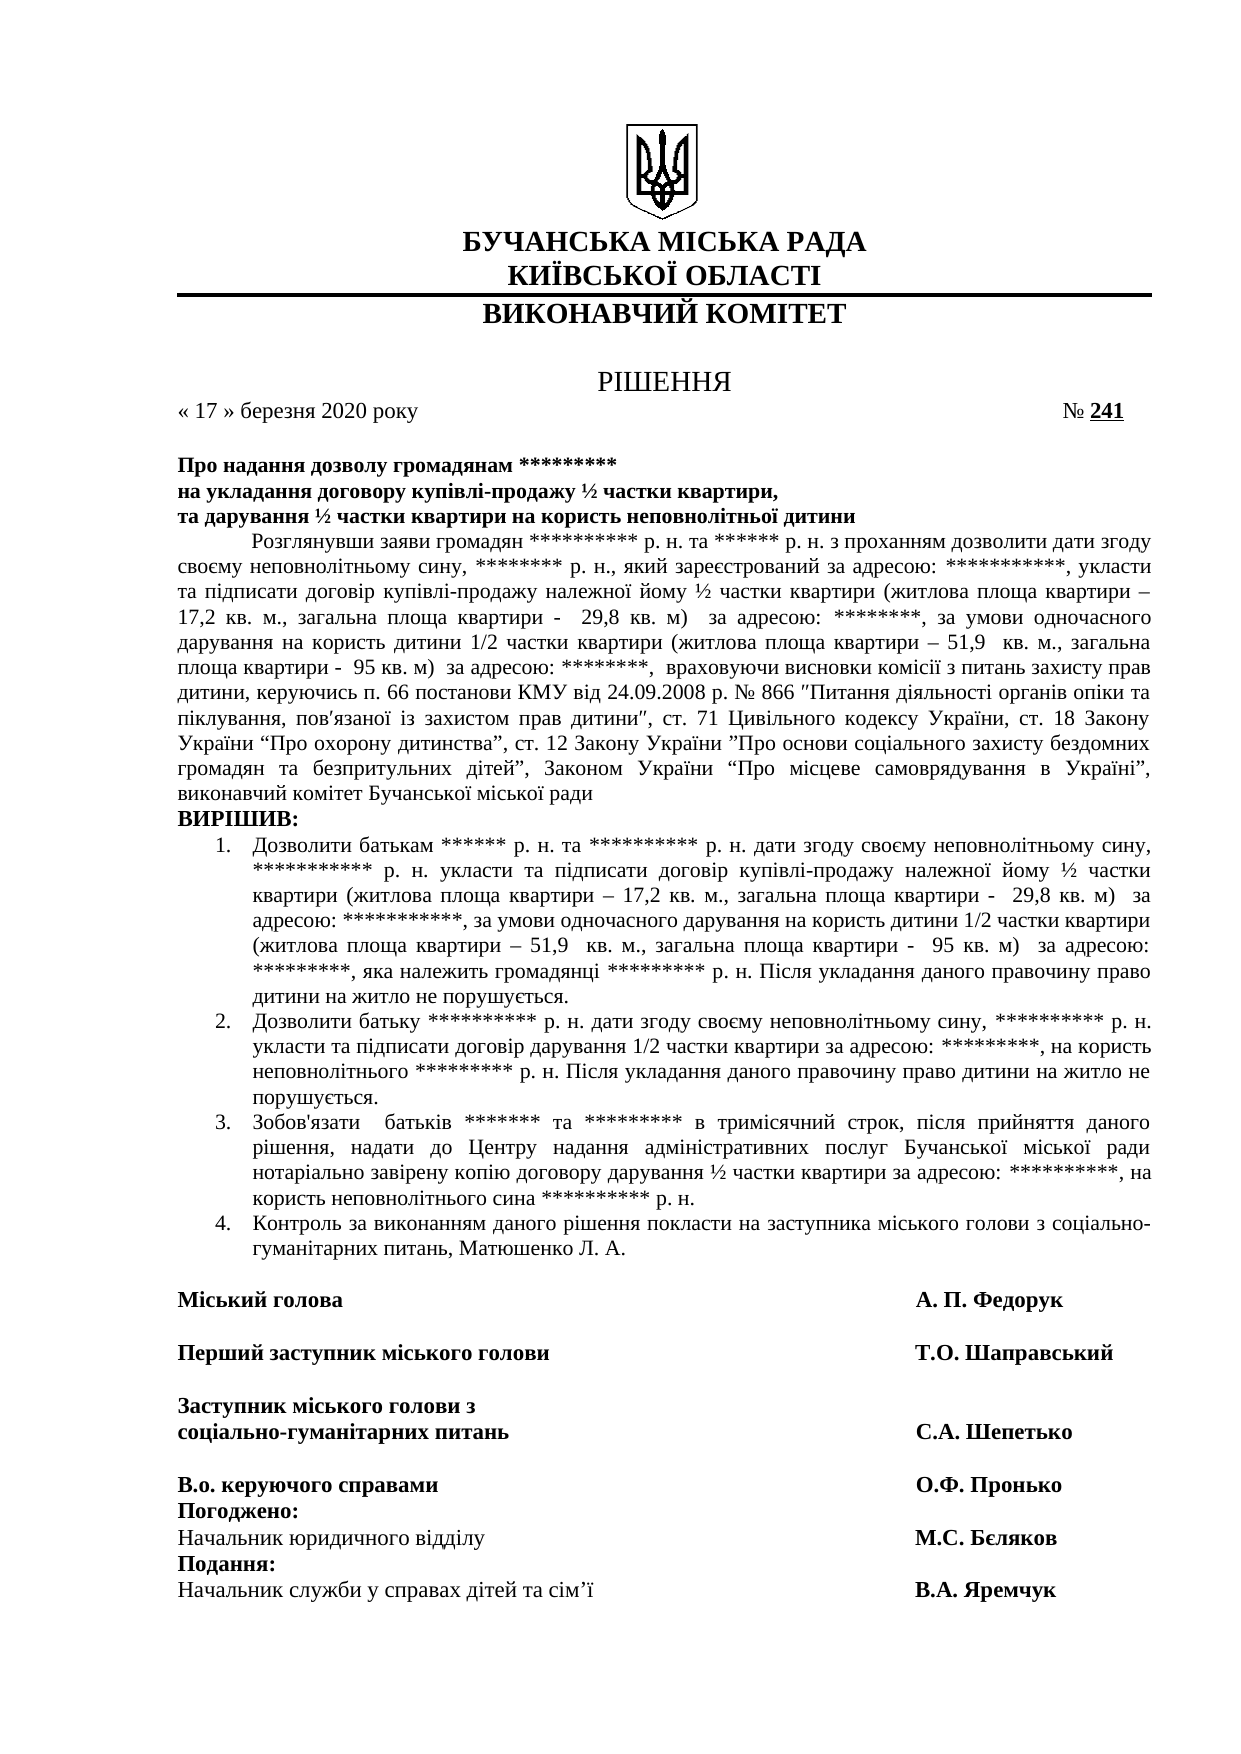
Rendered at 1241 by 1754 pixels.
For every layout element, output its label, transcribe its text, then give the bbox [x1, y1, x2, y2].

text Начальник служби у справах дітей та сім’ї В.А. Яремчук [177, 1576, 1152, 1603]
text БУЧАНСЬКА МІСЬКА РАДА [177, 224, 1152, 258]
text та дарування ½ частки квартири на користь неповнолітньої дитини [177, 503, 1152, 528]
text Перший заступник міського голови Т.О. Шаправський [177, 1339, 1152, 1366]
list Контроль за виконанням даного рішення покласти на заступника міського голови з соціально-гуманітарних питань, Матюшенко Л. А. [215, 1210, 1152, 1260]
text Про надання дозволу громадянам ********* [177, 452, 1152, 478]
text В.о. керуючого справами О.Ф. Пронько [177, 1471, 1152, 1497]
text « 17 » березня 2020 року № 241 [177, 397, 1152, 424]
text Подання: [177, 1550, 1152, 1576]
text Заступник міського голови з [177, 1392, 1152, 1418]
text Начальник юридичного відділу М.С. Бєляков [177, 1524, 1152, 1550]
text КИЇВСЬКОЇ ОБЛАСТІ [177, 258, 1152, 293]
text на укладання договору купівлі-продажу ½ частки квартири, [177, 478, 1152, 503]
text Міський голова А. П. Федорук [177, 1287, 1152, 1313]
list Зобов'язати батьків ******* та ********* в тримісячний строк, після прийняття даного рішення, надати до Центру надання адміністративних послуг Бучанської міської ради нотаріально завірену копію договору дарування ½ частки квартири за адресою: **********, на користь неповнолітнього сина ********** р. н. [215, 1109, 1152, 1210]
text ВИРІШИВ: [177, 805, 1152, 832]
text соціально-гуманітарних питань С.А. Шепетько [177, 1418, 1152, 1445]
text Погоджено: [177, 1497, 1152, 1524]
text ВИКОНАВЧИЙ КОМІТЕТ [177, 297, 1152, 330]
text РІШЕННЯ [177, 364, 1152, 397]
list Дозволити батьку ********** р. н. дати згоду своєму неповнолітньому сину, ********** р. н. укласти та підписати договір дарування 1/2 частки квартири за адресою: *********, на користь неповнолітнього ********* р. н. Після укладання даного правочину право дитини на житло не порушується. [215, 1008, 1152, 1109]
text Розглянувши заяви громадян ********** р. н. та ****** р. н. з проханням дозволити дати згоду своєму неповнолітньому сину, ******** р. н., який зареєстрований за адресою: ***********, укласти та підписати договір купівлі-продажу належної йому ½ частки квартири (житлова площа квартири – 17,2 кв. м., загальна площа квартири - 29,8 кв. м) за адресою: ********, за умови одночасного дарування на користь дитини 1/2 частки квартири (житлова площа квартири – 51,9 кв. м., загальна площа квартири - 95 кв. м) за адресою: ********, враховуючи висновки комісії з питань захисту прав дитини, керуючись п. 66 постанови КМУ від 24.09.2008 р. № 866 ″Питання діяльності органів опіки та піклування, пов′язаної із захистом прав дитини″, ст. 71 Цивільного кодексу України, ст. 18 Закону України “Про охорону дитинства”, ст. 12 Закону України ”Про основи соціального захисту бездомних громадян та безпритульних дітей”, Законом України “Про місцеве самоврядування в Україні”, виконавчий комітет Бучанської міської ради [177, 528, 1152, 805]
list Дозволити батькам ****** р. н. та ********** р. н. дати згоду своєму неповнолітньому сину, *********** р. н. укласти та підписати договір купівлі-продажу належної йому ½ частки квартири (житлова площа квартири – 17,2 кв. м., загальна площа квартири - 29,8 кв. м) за адресою: ***********, за умови одночасного дарування на користь дитини 1/2 частки квартири (житлова площа квартири – 51,9 кв. м., загальна площа квартири - 95 кв. м) за адресою: *********, яка належить громадянці ********* р. н. Після укладання даного правочину право дитини на житло не порушується. [215, 832, 1152, 1008]
